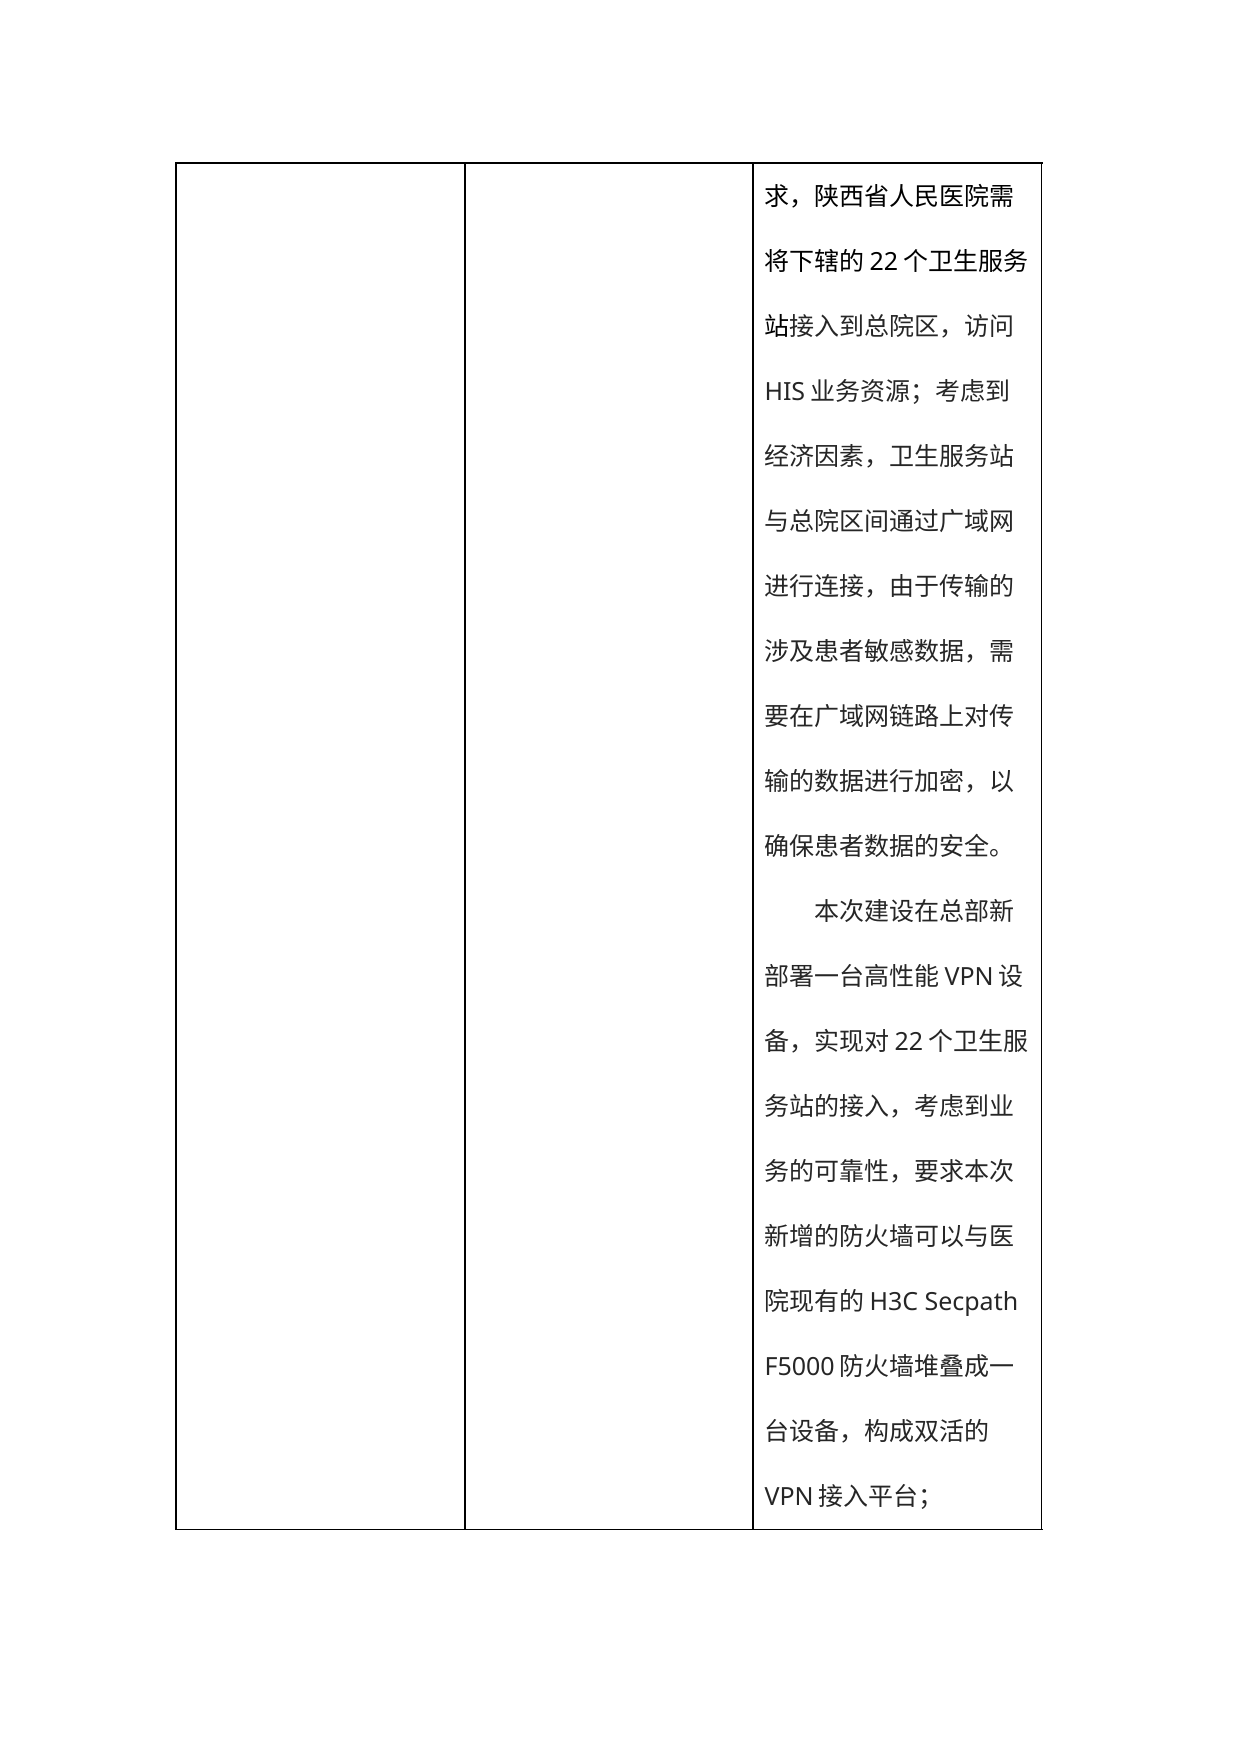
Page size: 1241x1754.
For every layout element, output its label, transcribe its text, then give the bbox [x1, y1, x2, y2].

table_cell [177, 164, 464, 1528]
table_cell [754, 164, 1041, 1528]
table_cell 1 [466, 164, 752, 1528]
